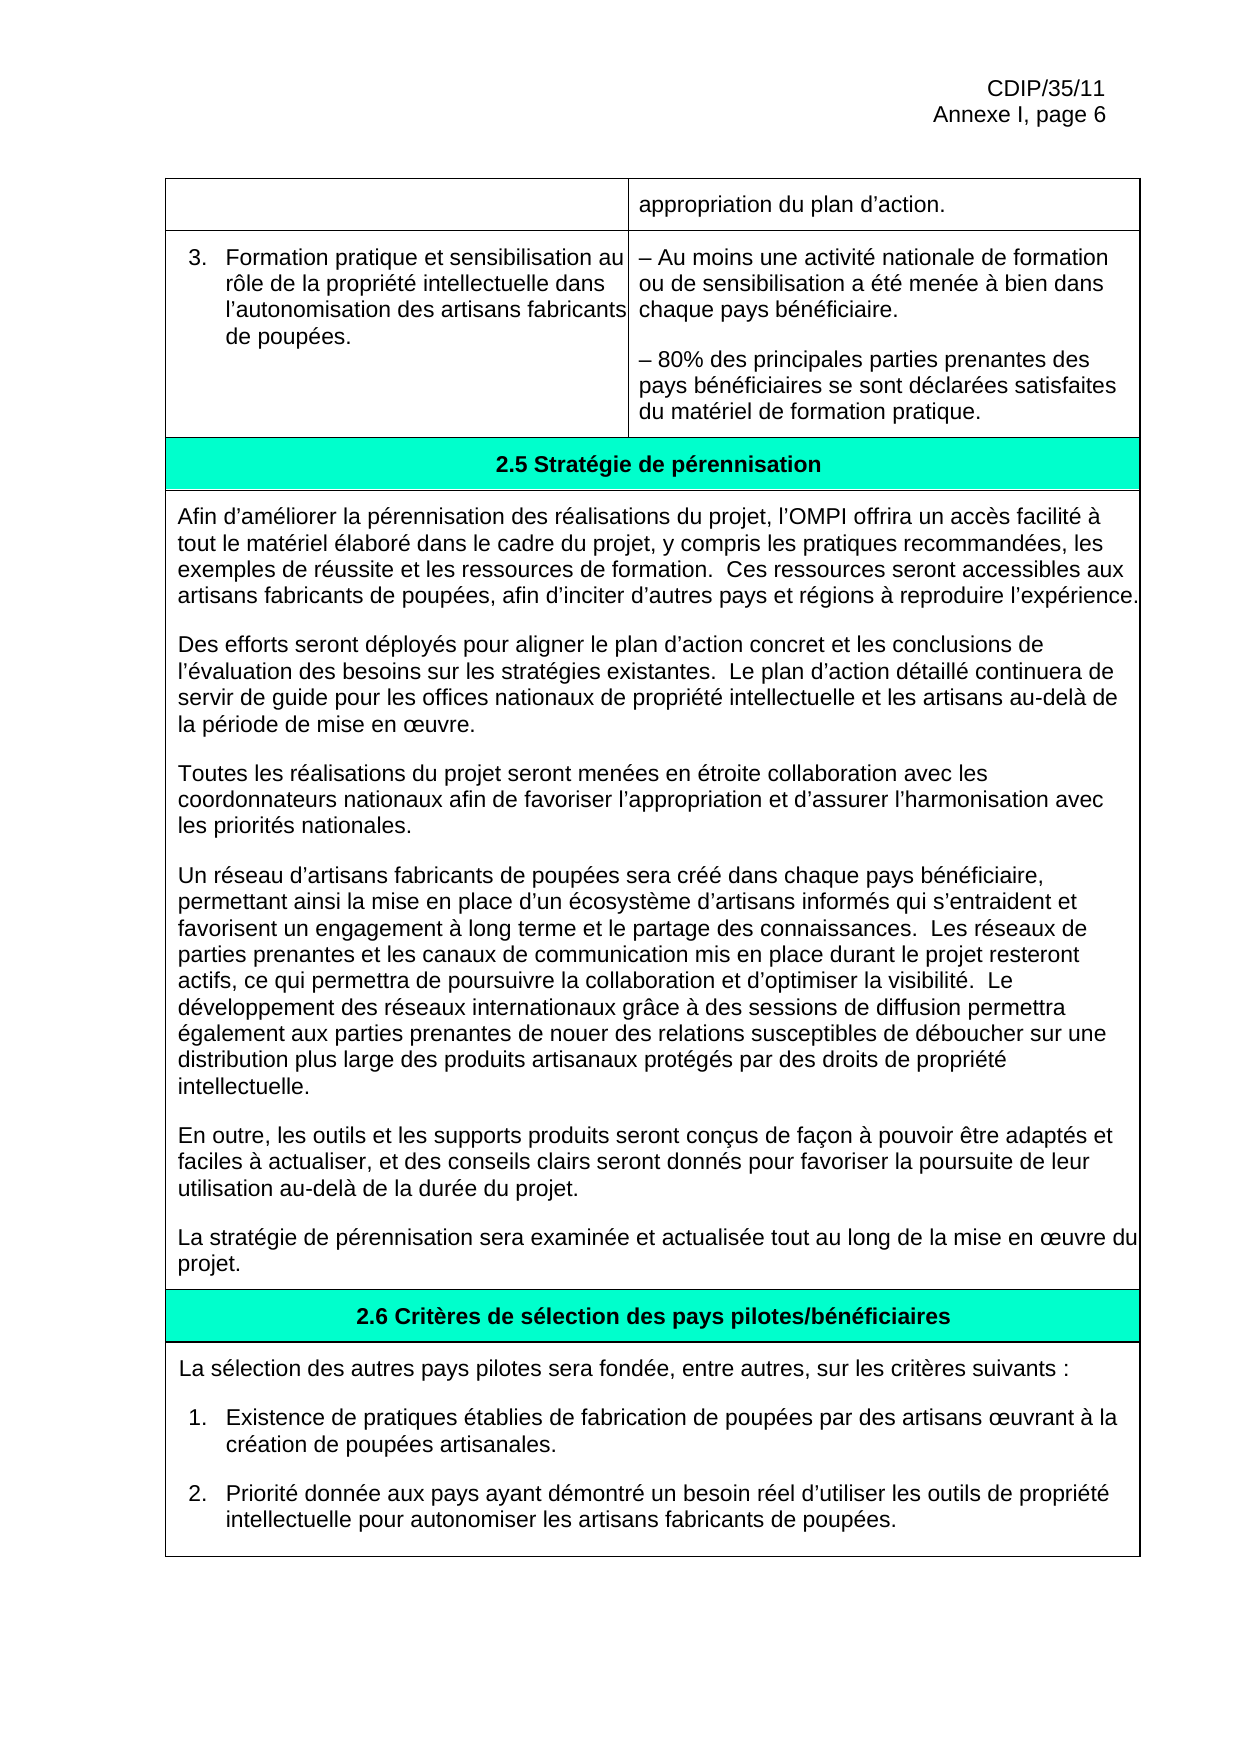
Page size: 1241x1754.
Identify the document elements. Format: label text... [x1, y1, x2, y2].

table_cell 2.6 Critères de sélection des pays pilotes/bénéficiaires [166, 1290, 1139, 1341]
table_cell 2.5 Stratégie de pérennisation [166, 438, 1139, 489]
table_cell Formation pratique et sensibilisation au rôle de la propriété intellectuelle dans l’autonomisation des artisans fabricants de poupées. [166, 231, 628, 437]
table_cell Afin d’améliorer la pérennisation des réalisations du projet, l’OMPI offrira un accès facilité à tout le matériel élaboré dans le cadre du projet, y compris les pratiques recommandées, les exemples de réussite et les ressources de formation. Ces ressources seront accessibles aux artisans fabricants de poupées, afin d’inciter d’autres pays et régions à reproduire l’expérience. Des efforts seront déployés pour aligner le plan d’action concret et les conclusions de l’évaluation des besoins sur les stratégies existantes. Le plan d’action détaillé continuera de servir de guide pour les offices nationaux de propriété intellectuelle et les artisans au-delà de la période de mise en œuvre. Toutes les réalisations du projet seront menées en étroite collaboration avec les coordonnateurs nationaux afin de favoriser l’appropriation et d’assurer l’harmonisation avec les priorités nationales. Un réseau d’artisans fabricants de poupées sera créé dans chaque pays bénéficiaire, permettant ainsi la mise en place d’un écosystème d’artisans informés qui s’entraident et favorisent un engagement à long terme et le partage des connaissances. Les réseaux de parties prenantes et les canaux de communication mis en place durant le projet resteront actifs, ce qui permettra de poursuivre la collaboration et d’optimiser la visibilité. Le développement des réseaux internationaux grâce à des sessions de diffusion permettra également aux parties prenantes de nouer des relations susceptibles de déboucher sur une distribution plus large des produits artisanaux protégés par des droits de propriété intellectuelle. En outre, les outils et les supports produits seront conçus de façon à pouvoir être adaptés et faciles à actualiser, et des conseils clairs seront donnés pour favoriser la poursuite de leur utilisation au-delà de la durée du projet. La stratégie de pérennisation sera examinée et actualisée tout au long de la mise en œuvre du projet. [166, 491, 1139, 1289]
table_cell – Au moins une activité nationale de formation ou de sensibilisation a été menée à bien dans chaque pays bénéficiaire. – 80% des principales parties prenantes des pays bénéficiaires se sont déclarées satisfaites du matériel de formation pratique. [629, 231, 1139, 437]
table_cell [166, 1343, 1139, 1556]
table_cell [166, 179, 628, 230]
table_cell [629, 179, 1139, 230]
